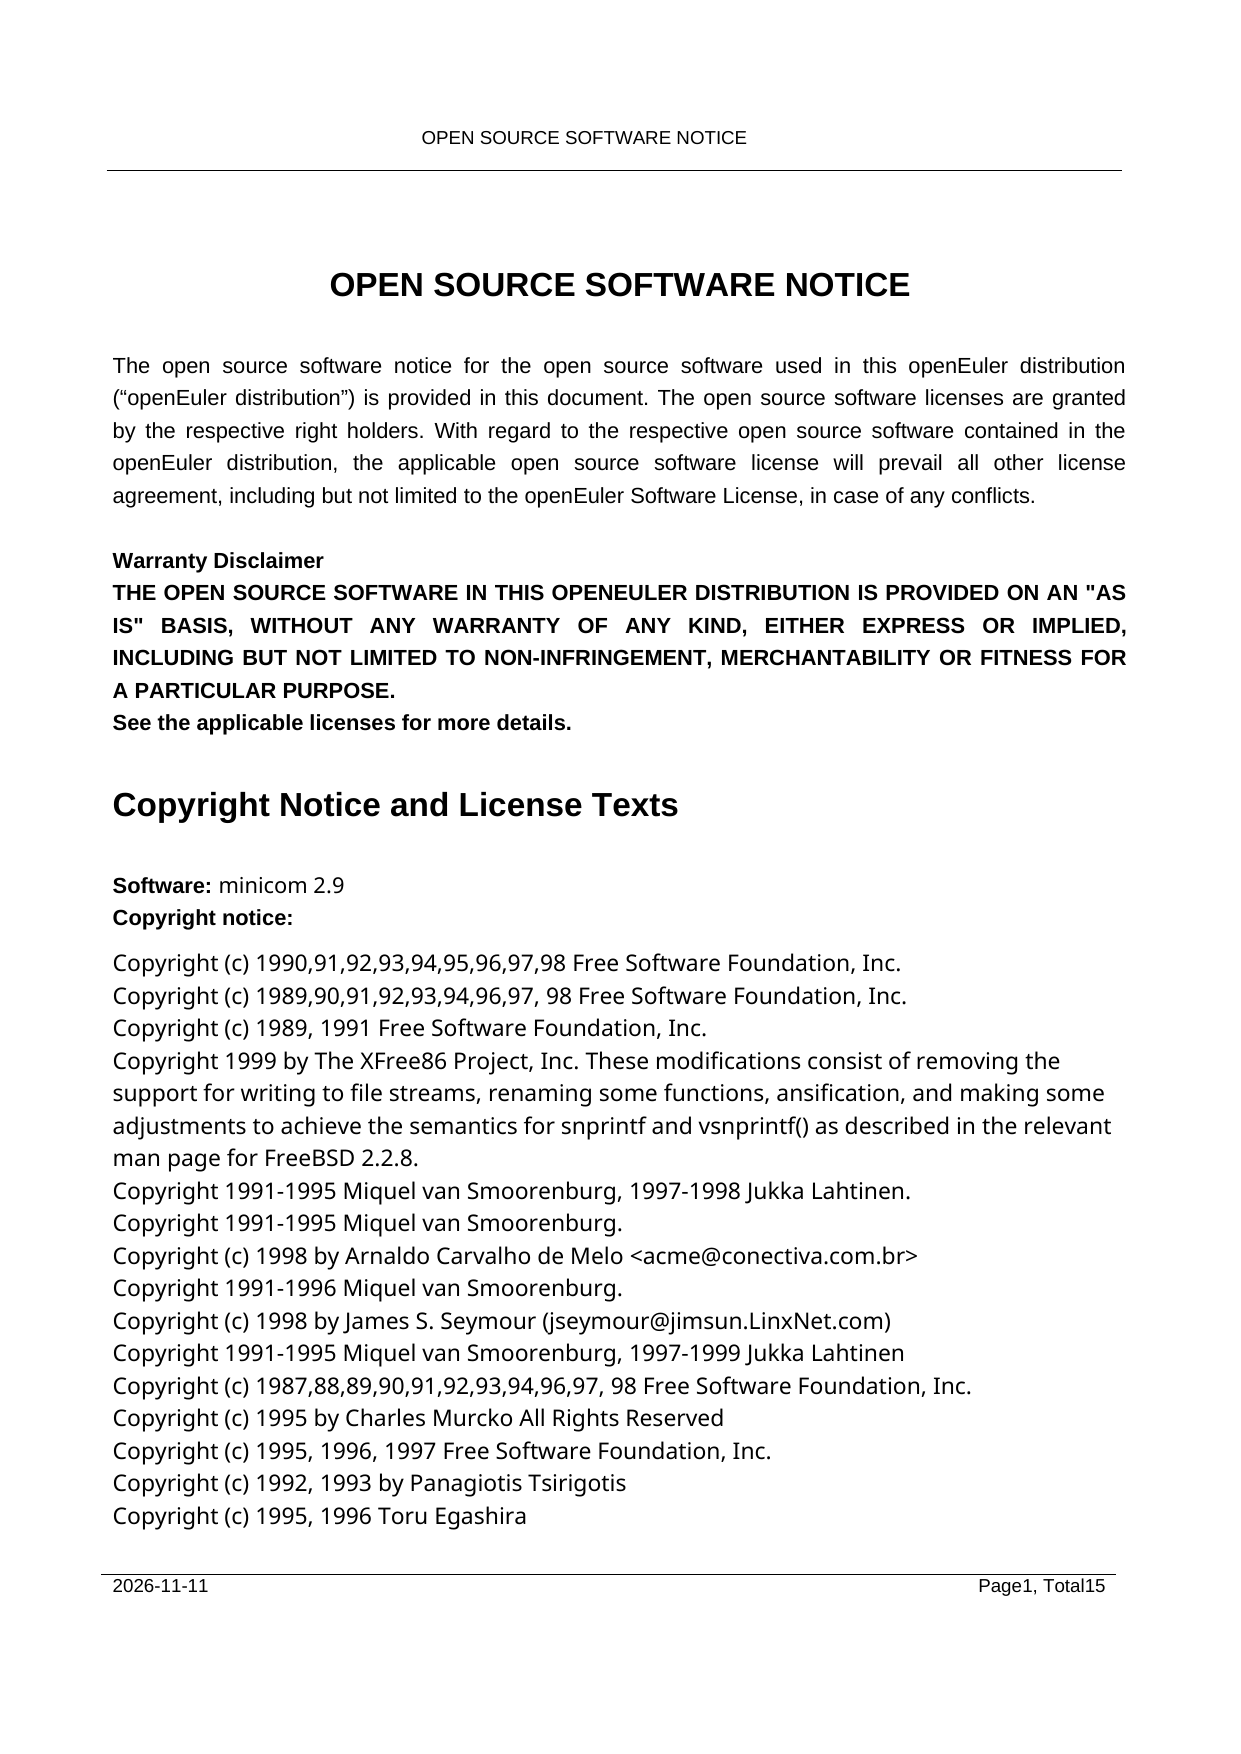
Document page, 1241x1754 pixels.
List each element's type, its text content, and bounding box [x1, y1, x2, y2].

text Warranty Disclaimer [112, 544, 1128, 576]
text OPEN SOURCE SOFTWARE NOTICE [112, 251, 1128, 316]
text The open source software notice for the open source software used in this openEuler distribution (“openEuler distribution”) is provided in this document. The open source software licenses are granted by the respective right holders. With regard to the respective open source software contained in the openEuler distribution, the applicable open source software license will prevail all other license agreement, including but not limited to the openEuler Software License, in case of any conflicts. [112, 349, 1128, 511]
text Copyright (c) 1990,91,92,93,94,95,96,97,98 Free Software Foundation, Inc. Copyright (c) 1989,90,91,92,93,94,96,97, 98 Free Software Foundation, Inc. Copyright (c) 1989, 1991 Free Software Foundation, Inc. Copyright 1999 by The XFree86 Project, Inc. These modifications consist of removing the support for writing to file streams, renaming some functions, ansification, and making some adjustments to achieve the semantics for snprintf and vsnprintf() as described in the relevant man page for FreeBSD 2.2.8. Copyright 1991-1995 Miquel van Smoorenburg, 1997-1998 Jukka Lahtinen. Copyright 1991-1995 Miquel van Smoorenburg. Copyright (c) 1998 by Arnaldo Carvalho de Melo <acme@conectiva.com.br> Copyright 1991-1996 Miquel van Smoorenburg. Copyright (c) 1998 by James S. Seymour (jseymour@jimsun.LinxNet.com) Copyright 1991-1995 Miquel van Smoorenburg, 1997-1999 Jukka Lahtinen Copyright (c) 1987,88,89,90,91,92,93,94,96,97, 98 Free Software Foundation, Inc. Copyright (c) 1995 by Charles Murcko All Rights Reserved Copyright (c) 1995, 1996, 1997 Free Software Foundation, Inc. Copyright (c) 1992, 1993 by Panagiotis Tsirigotis Copyright (c) 1995, 1996 Toru Egashira [112, 947, 1128, 1564]
text THE OPEN SOURCE SOFTWARE IN THIS OPENEULER DISTRIBUTION IS PROVIDED ON AN "AS IS" BASIS, WITHOUT ANY WARRANTY OF ANY KIND, EITHER EXPRESS OR IMPLIED, INCLUDING BUT NOT LIMITED TO NON-INFRINGEMENT, MERCHANTABILITY OR FITNESS FOR A PARTICULAR PURPOSE. See the applicable licenses for more details. [112, 576, 1128, 739]
text Copyright Notice and License Texts [112, 771, 1128, 836]
text Copyright notice: [112, 901, 1128, 934]
title Software: minicom 2.9 [112, 869, 1128, 901]
